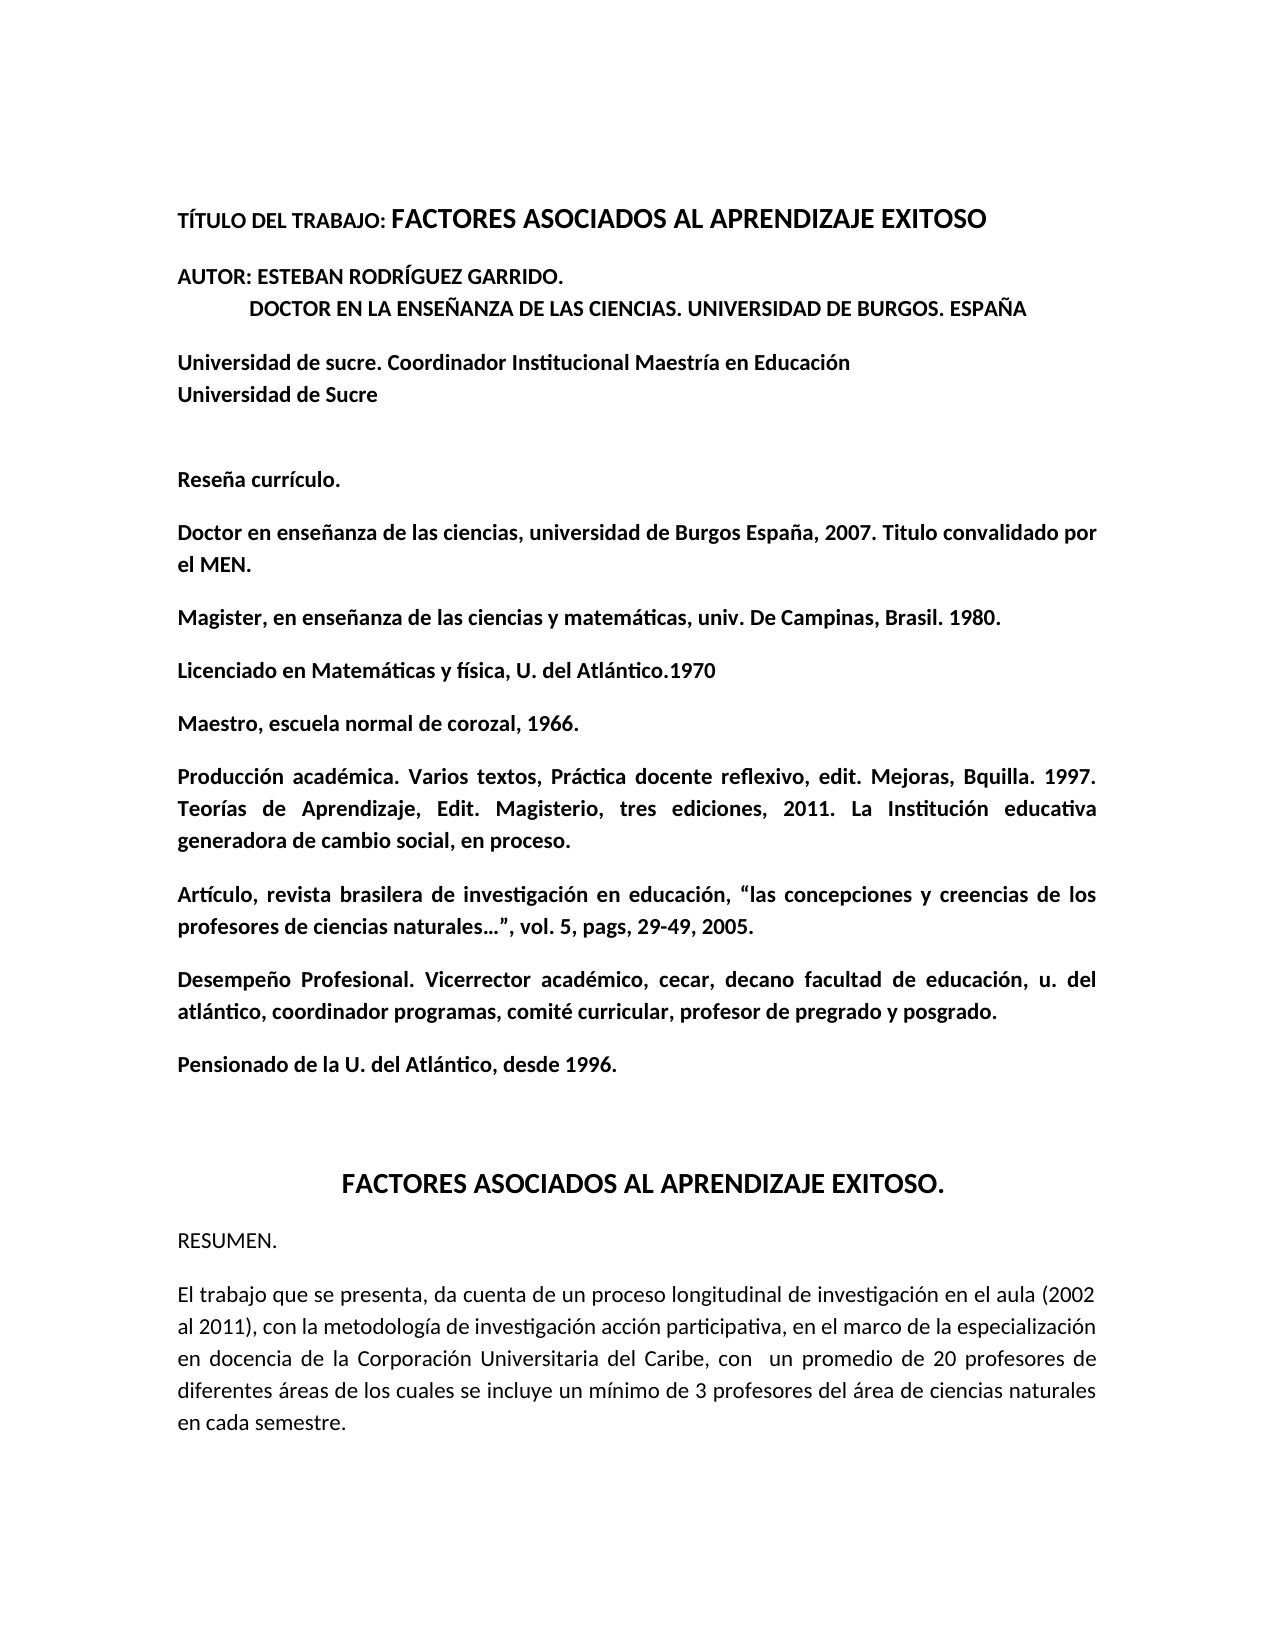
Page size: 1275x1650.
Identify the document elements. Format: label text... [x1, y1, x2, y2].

text Producción académica. Varios textos, Práctica docente reflexivo, edit. Mejoras, Bquilla. 1997. Teorías de Aprendizaje, Edit. Magisterio, tres ediciones, 2011. La Institución educativa generadora de cambio social, en proceso. [177, 762, 1098, 855]
text Universidad de sucre. Coordinador Institucional Maestría en Educación [177, 348, 1098, 376]
text Reseña currículo. [177, 465, 1098, 493]
text RESUMEN. [177, 1227, 1098, 1255]
text Maestro, escuela normal de corozal, 1966. [177, 709, 1098, 737]
text Magister, en enseñanza de las ciencias y matemáticas, univ. De Campinas, Brasil. 1980. [177, 603, 1098, 631]
text Universidad de Sucre [177, 380, 1098, 408]
text TÍTULO DEL TRABAJO: FACTORES ASOCIADOS AL APRENDIZAJE EXITOSO [177, 201, 1098, 236]
text Pensionado de la U. del Atlántico, desde 1996. [177, 1050, 1098, 1078]
text Licenciado en Matemáticas y física, U. del Atlántico.1970 [177, 656, 1098, 684]
text DOCTOR EN LA ENSEÑANZA DE LAS CIENCIAS. UNIVERSIDAD DE BURGOS. ESPAÑA [177, 294, 1098, 323]
text Doctor en enseñanza de las ciencias, universidad de Burgos España, 2007. Titulo convalidado por el MEN. [177, 518, 1098, 578]
text El trabajo que se presenta, da cuenta de un proceso longitudinal de investigación en el aula (2002 al 2011), con la metodología de investigación acción participativa, en el marco de la especialización en docencia de la Corporación Universitaria del Caribe, con un promedio de 20 profesores de diferentes áreas de los cuales se incluye un mínimo de 3 profesores del área de ciencias naturales en cada semestre. [177, 1280, 1098, 1436]
text Artículo, revista brasilera de investigación en educación, “las concepciones y creencias de los profesores de ciencias naturales…”, vol. 5, pags, 29-49, 2005. [177, 880, 1098, 940]
text Desempeño Profesional. Vicerrector académico, cecar, decano facultad de educación, u. del atlántico, coordinador programas, comité curricular, profesor de pregrado y posgrado. [177, 965, 1098, 1025]
text FACTORES ASOCIADOS AL APRENDIZAJE EXITOSO. [177, 1165, 1098, 1201]
text AUTOR: ESTEBAN RODRÍGUEZ GARRIDO. [177, 262, 1098, 290]
